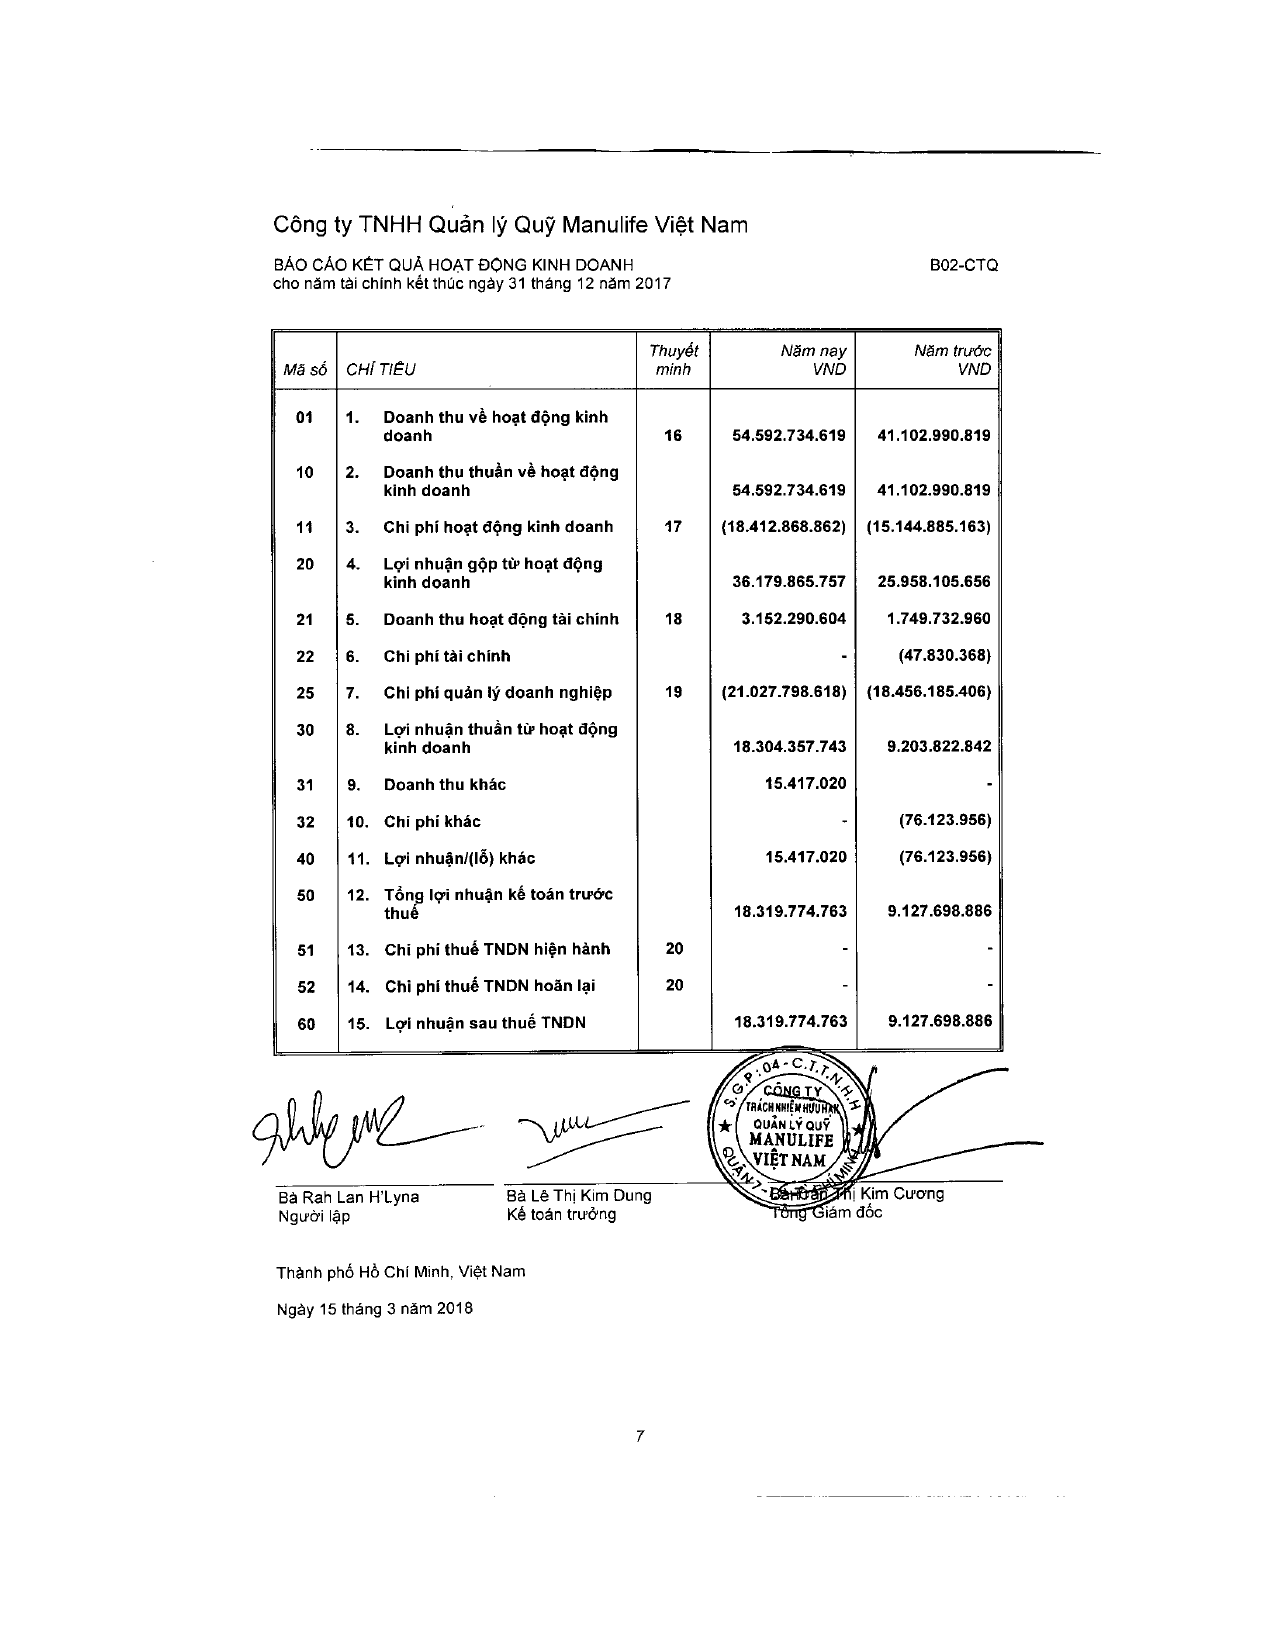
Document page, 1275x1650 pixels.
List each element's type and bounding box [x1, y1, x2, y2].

picture [150, 149, 1101, 1499]
